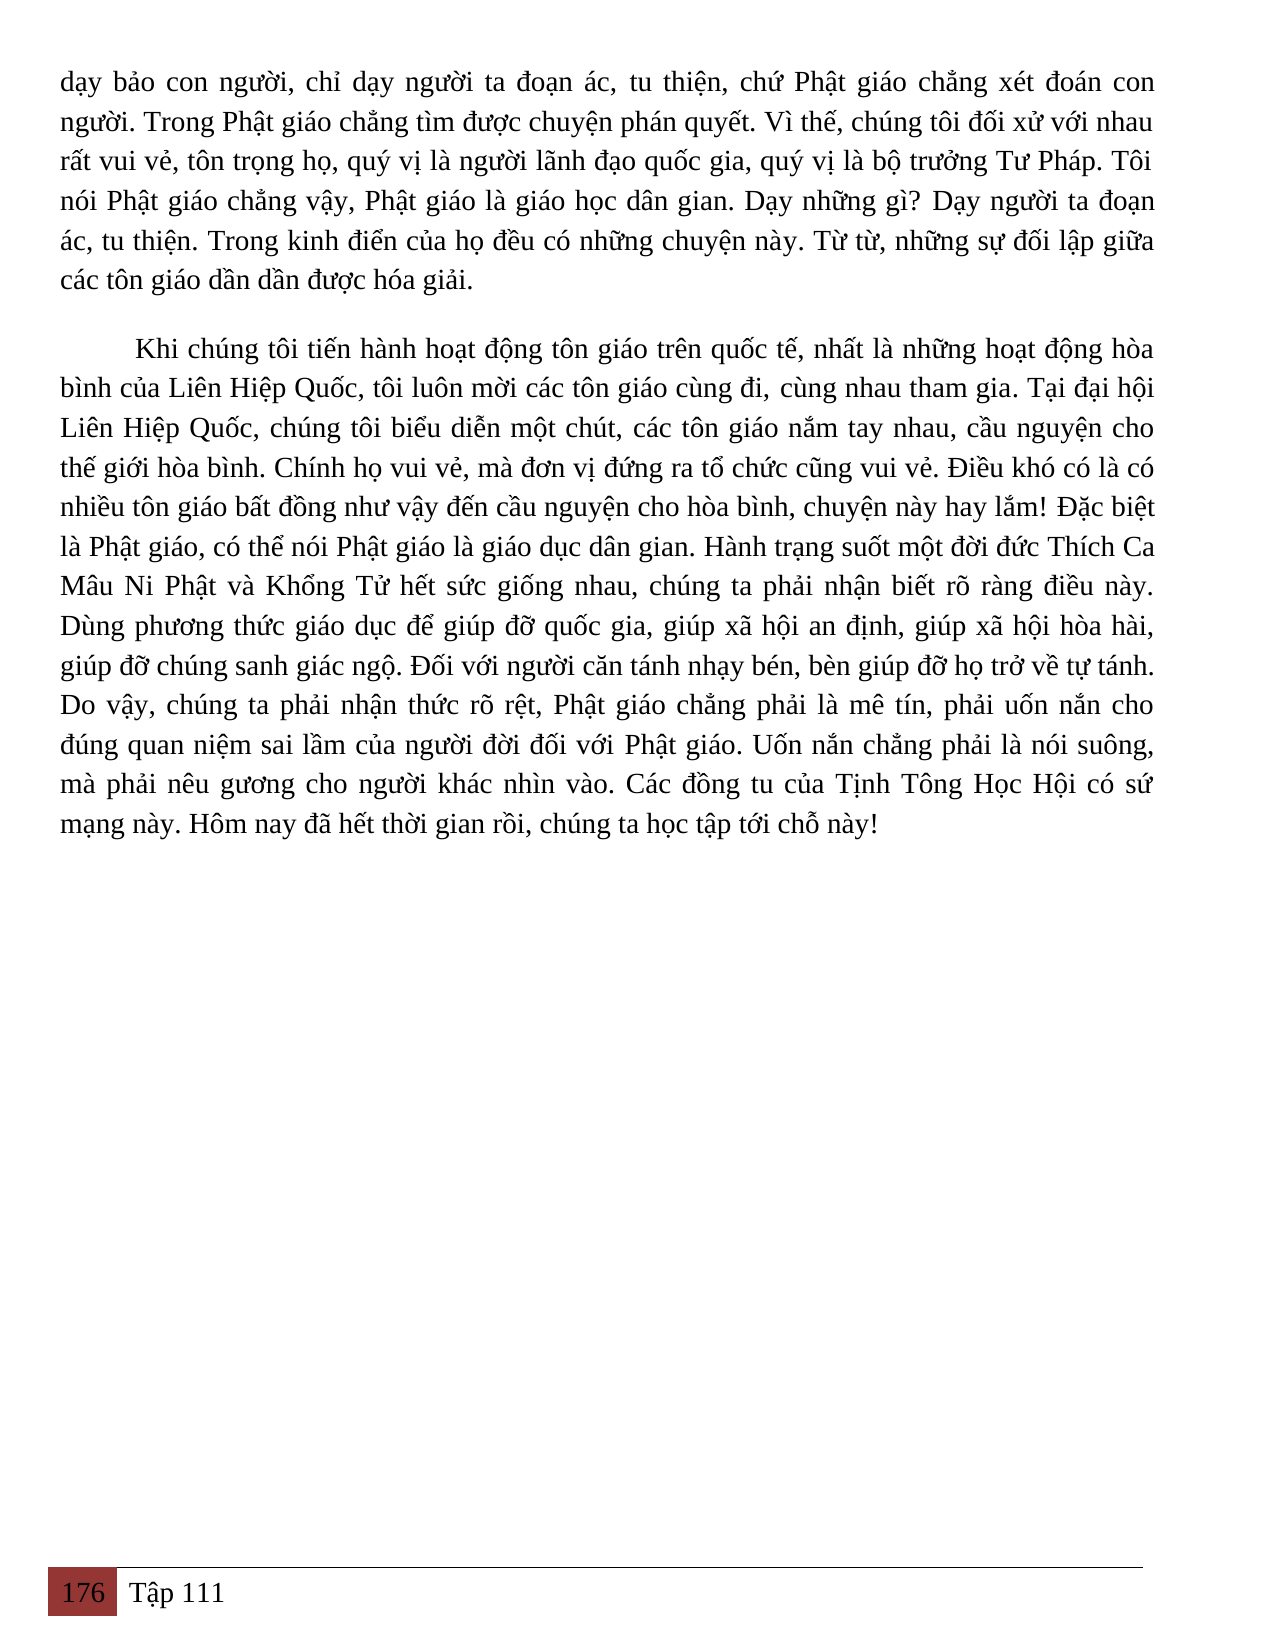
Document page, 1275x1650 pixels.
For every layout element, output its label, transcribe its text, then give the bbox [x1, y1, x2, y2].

text Khi chúng tôi tiến hành hoạt động tôn giáo trên quốc tế, nhất là những hoạt động hòa bình của Liên Hiệp Quốc, tôi luôn mời các tôn giáo cùng đi, cùng nhau tham gia. Tại đại hội Liên Hiệp Quốc, chúng tôi biểu diễn một chút, các tôn giáo nắm tay nhau, cầu nguyện cho thế giới hòa bình. Chính họ vui vẻ, mà đơn vị đứng ra tổ chức cũng vui vẻ. Điều khó có là có nhiều tôn giáo bất đồng như vậy đến cầu nguyện cho hòa bình, chuyện này hay lắm! Đặc biệt là Phật giáo, có thể nói Phật giáo là giáo dục dân gian. Hành trạng suốt một đời đức Thích Ca Mâu Ni Phật và Khổng Tử hết sức giống nhau, chúng ta phải nhận biết rõ ràng điều này. Dùng phương thức giáo dục để giúp đỡ quốc gia, giúp xã hội an định, giúp xã hội hòa hài, giúp đỡ chúng sanh giác ngộ. Đối với người căn tánh nhạy bén, bèn giúp đỡ họ trở về tự tánh. Do vậy, chúng ta phải nhận thức rõ rệt, Phật giáo chẳng phải là mê tín, phải uốn nắn cho đúng quan niệm sai lầm của người đời đối với Phật giáo. Uốn nắn chẳng phải là nói suông, mà phải nêu gương cho người khác nhìn vào. Các đồng tu của Tịnh Tông Học Hội có sứ mạng này. Hôm nay đã hết thời gian rồi, chúng ta học tập tới chỗ này! [60, 327, 1155, 841]
